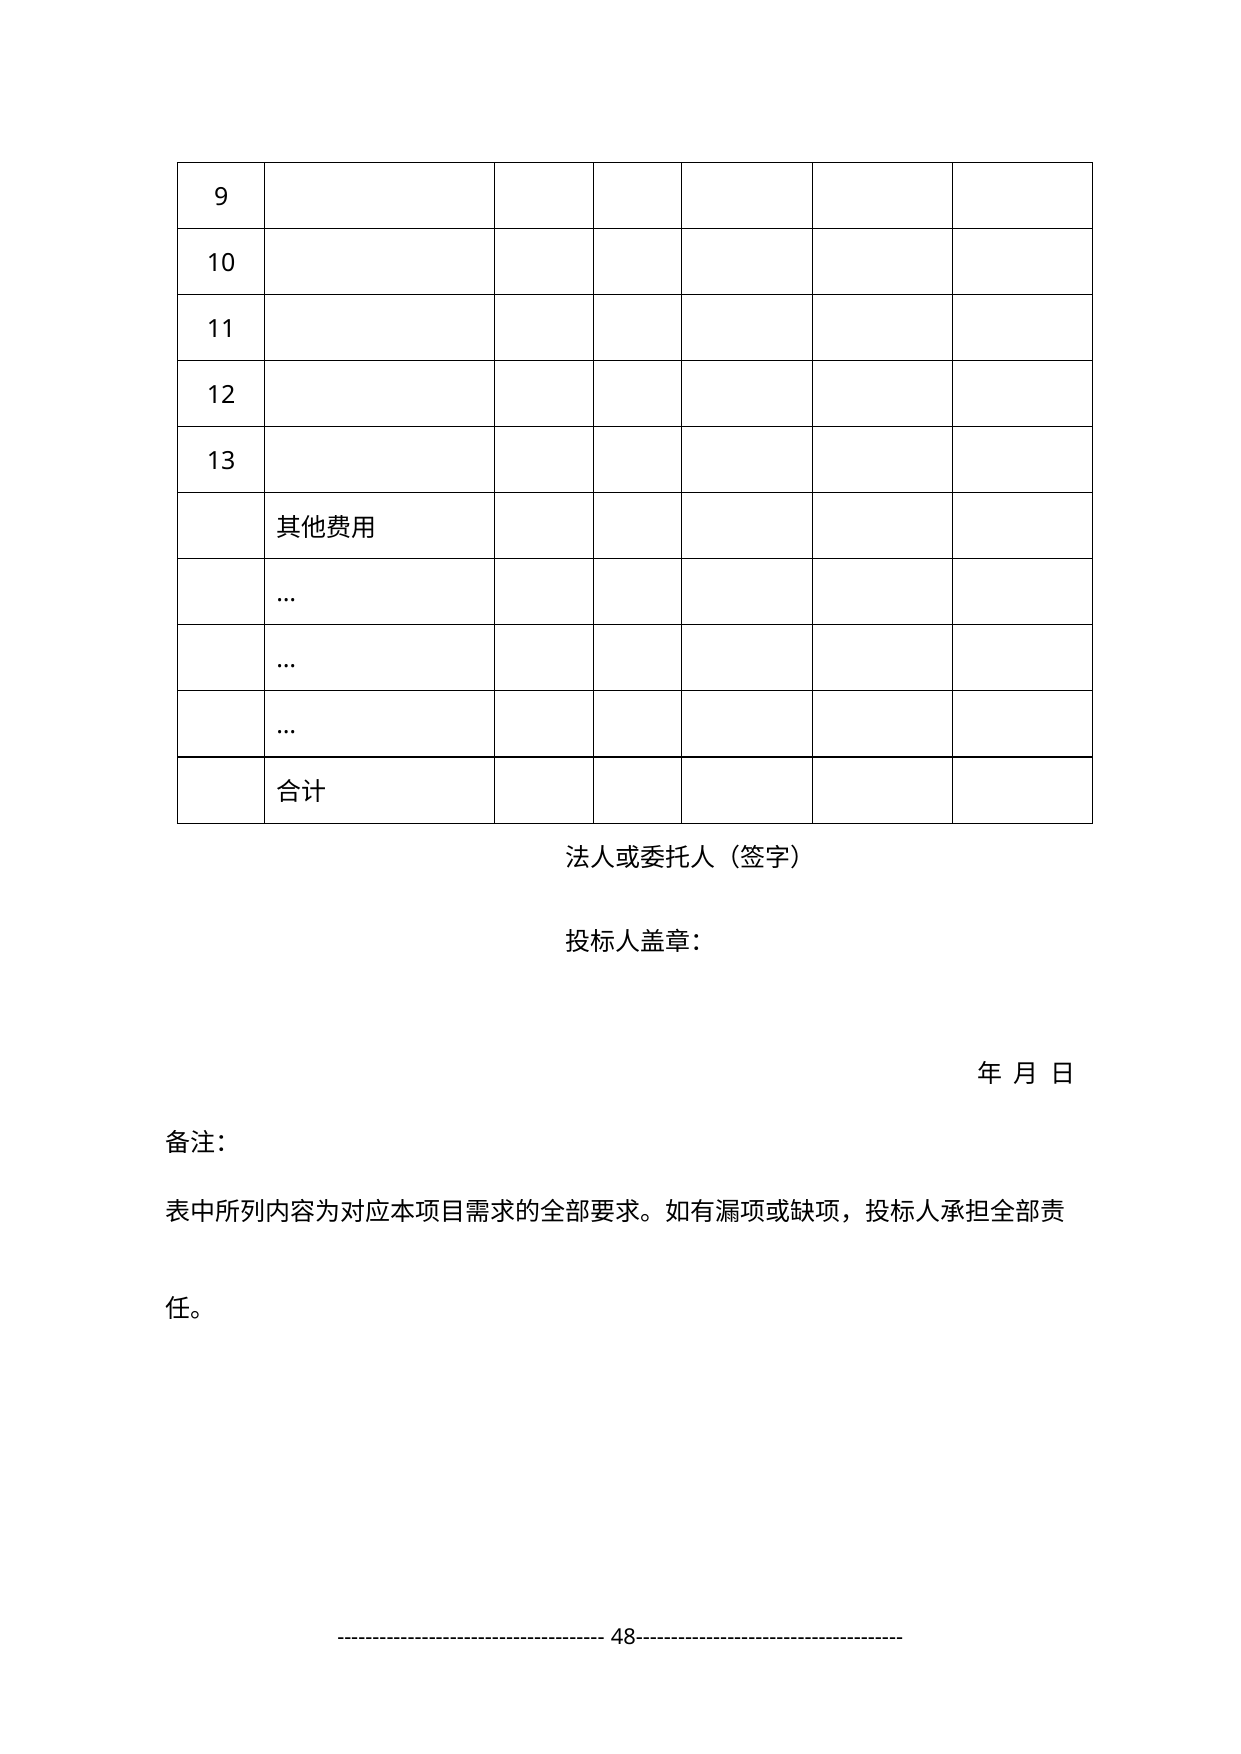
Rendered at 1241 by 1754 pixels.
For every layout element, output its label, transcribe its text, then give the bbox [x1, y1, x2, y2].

table_cell [682, 427, 812, 492]
table_cell [594, 691, 681, 756]
table_cell [594, 229, 681, 294]
table_cell [682, 559, 812, 624]
table_cell 11 [178, 295, 264, 360]
table_cell … [265, 625, 494, 690]
table_cell [813, 295, 952, 360]
text 法人或委托人（签字） [165, 823, 1075, 888]
table_cell [265, 229, 494, 294]
table_cell [682, 625, 812, 690]
table_cell [953, 559, 1092, 624]
table_cell 其他费用 [265, 493, 494, 558]
text 表中所列内容为对应本项目需求的全部要求。如有漏项或缺项，投标人承担全部责任。 [165, 1177, 1075, 1339]
table_cell [682, 691, 812, 756]
table_cell [178, 691, 264, 756]
table_cell [813, 427, 952, 492]
table_cell … [265, 559, 494, 624]
text 年 月 日 [165, 1039, 1075, 1104]
text 备注： [165, 1122, 1075, 1158]
text 投标人盖章： [165, 907, 1075, 972]
table_cell [265, 163, 494, 228]
table_cell [953, 295, 1092, 360]
table_cell 10 [178, 229, 264, 294]
table_cell 合计 [265, 758, 494, 822]
table_cell [495, 163, 593, 228]
table_cell 13 [178, 427, 264, 492]
table_cell [178, 625, 264, 690]
table_cell [953, 625, 1092, 690]
table_cell [178, 758, 264, 822]
table_cell [178, 559, 264, 624]
table_cell 12 [178, 361, 264, 426]
table_cell [178, 493, 264, 558]
table_cell [495, 361, 593, 426]
table_cell [594, 625, 681, 690]
table_cell [953, 163, 1092, 228]
table_cell [813, 559, 952, 624]
table_cell [813, 493, 952, 558]
table_cell [594, 758, 681, 822]
table_cell [495, 758, 593, 822]
table_cell [495, 625, 593, 690]
table_cell [495, 493, 593, 558]
table_cell [682, 295, 812, 360]
table_cell [813, 229, 952, 294]
table_cell [813, 691, 952, 756]
table_cell 9 [178, 163, 264, 228]
table_cell [682, 493, 812, 558]
table_cell [495, 295, 593, 360]
table_cell [953, 427, 1092, 492]
table_cell [265, 361, 494, 426]
table_cell [594, 295, 681, 360]
table_cell [813, 625, 952, 690]
table_cell [495, 559, 593, 624]
table_cell [682, 758, 812, 822]
table_cell [265, 295, 494, 360]
table_cell [953, 229, 1092, 294]
table_cell [813, 163, 952, 228]
table_cell [953, 493, 1092, 558]
table_cell [682, 361, 812, 426]
table_cell [953, 691, 1092, 756]
table_cell [813, 758, 952, 822]
table_cell [495, 427, 593, 492]
table_cell [495, 229, 593, 294]
table_cell [495, 691, 593, 756]
table_cell [594, 559, 681, 624]
table_cell … [265, 691, 494, 756]
table_cell [813, 361, 952, 426]
table_cell [682, 229, 812, 294]
table_cell [953, 361, 1092, 426]
table_cell [265, 427, 494, 492]
table_cell [594, 493, 681, 558]
table_cell [594, 163, 681, 228]
table_cell [594, 427, 681, 492]
table_cell [594, 361, 681, 426]
table_cell [682, 163, 812, 228]
table_cell [953, 758, 1092, 822]
